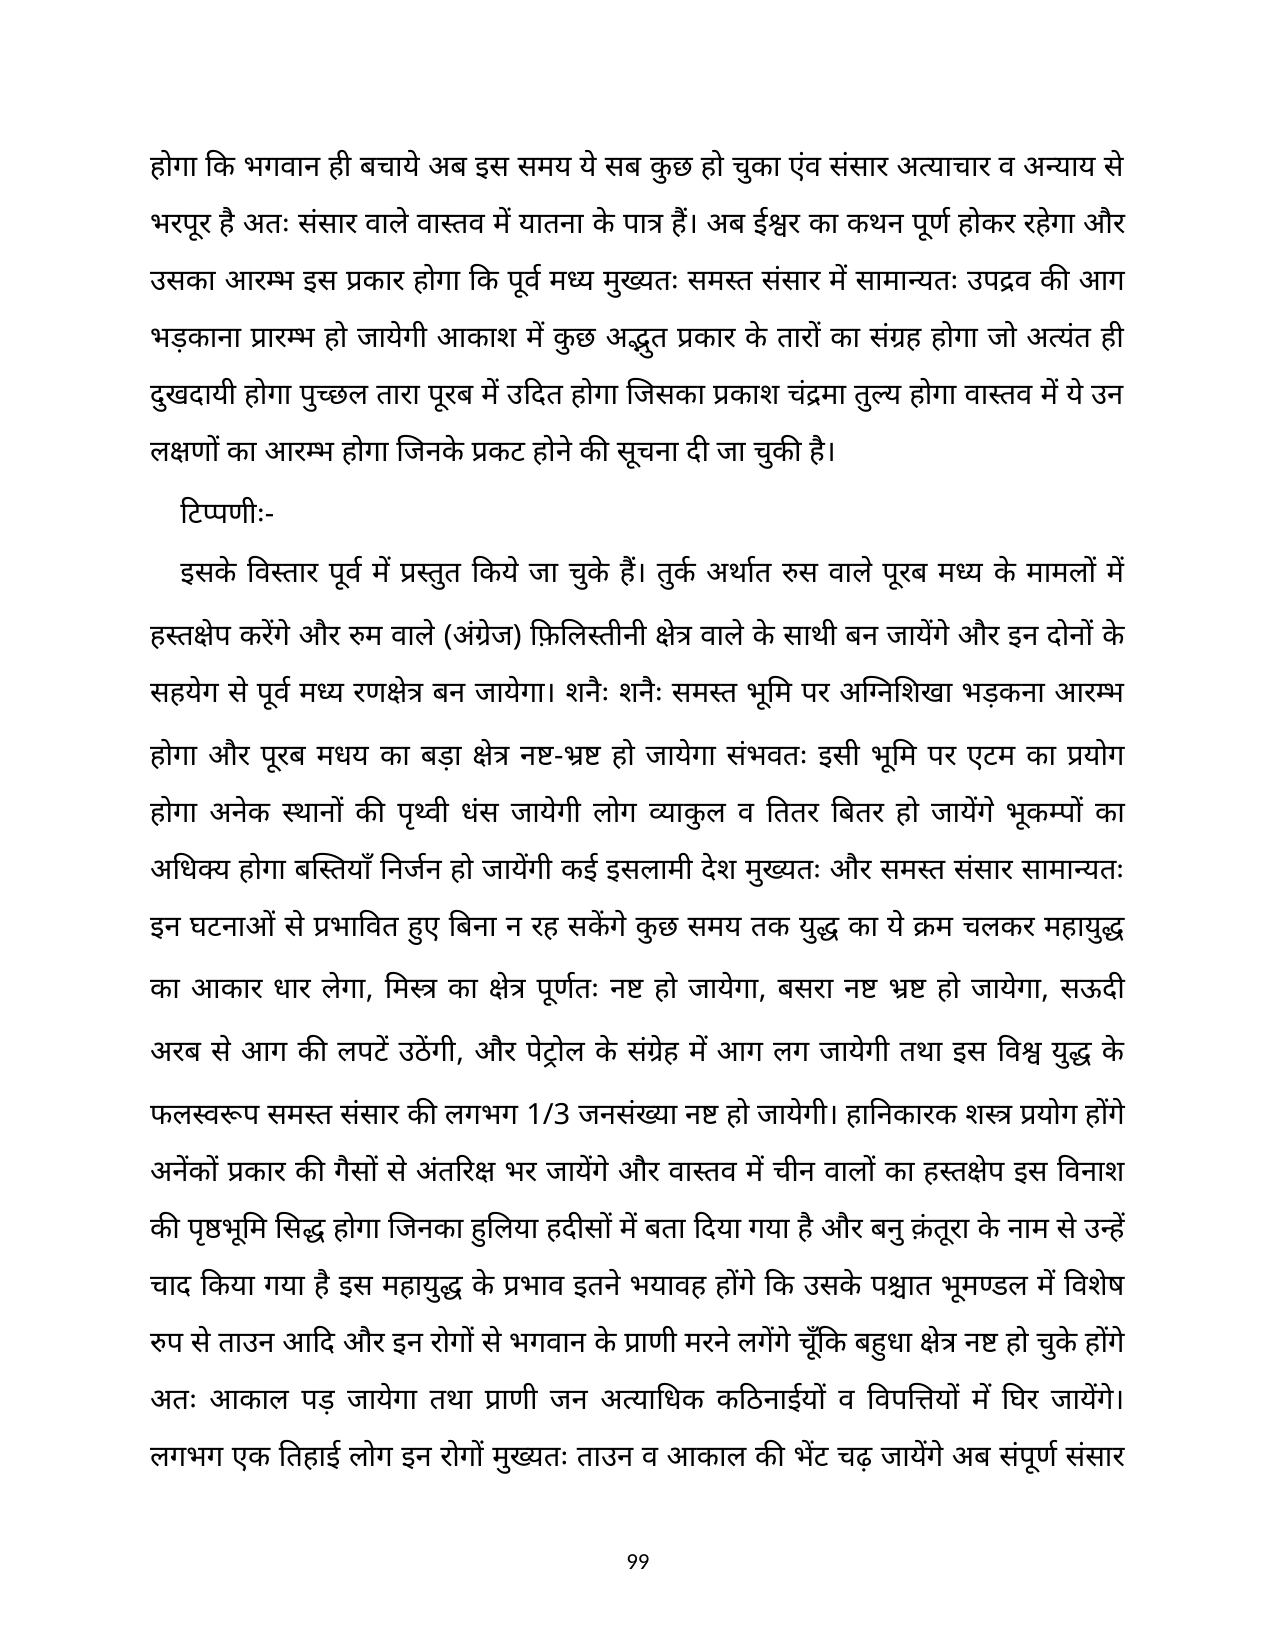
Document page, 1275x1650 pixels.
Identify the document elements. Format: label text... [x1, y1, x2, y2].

text टिप्पणीः- [150, 492, 1125, 535]
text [150, 150, 1125, 473]
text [150, 556, 1125, 1478]
